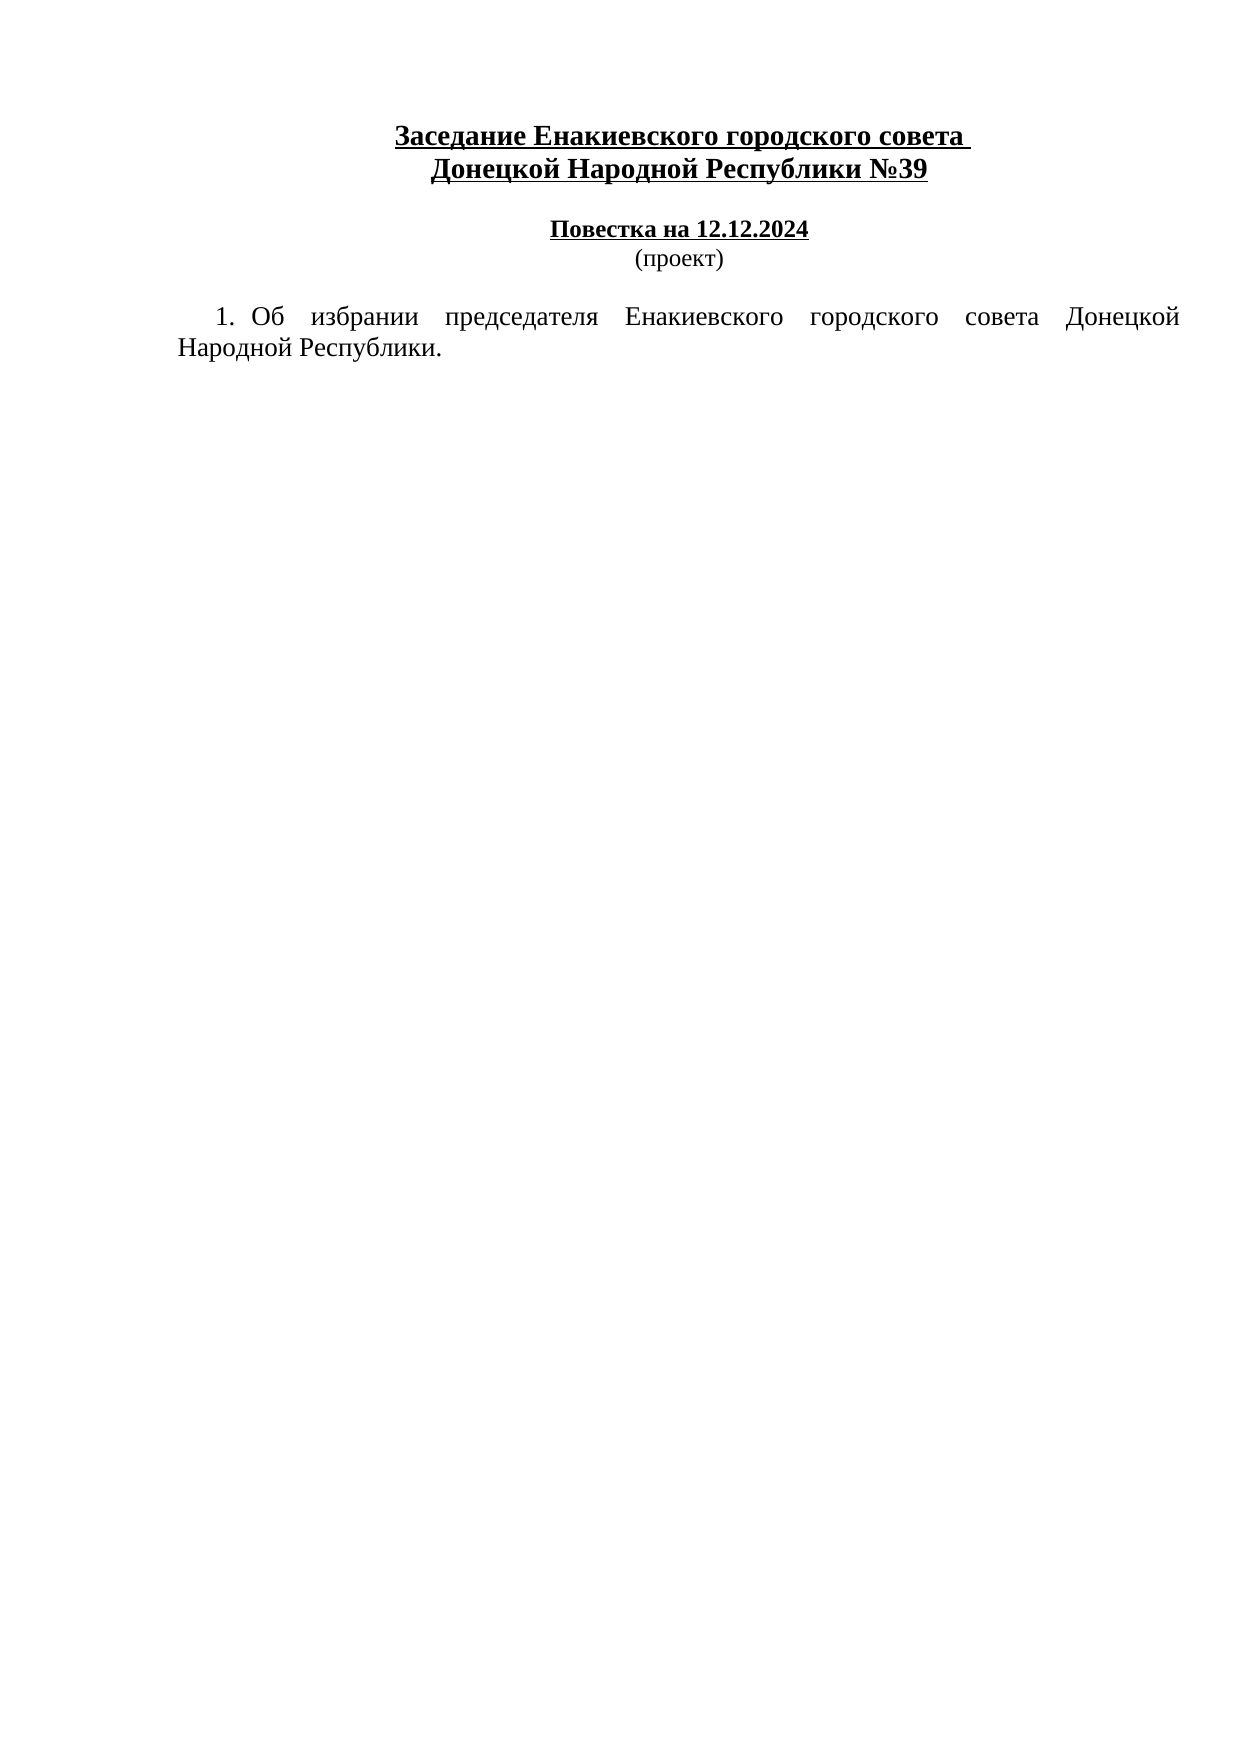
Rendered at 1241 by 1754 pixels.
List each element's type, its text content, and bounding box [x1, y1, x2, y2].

title Об избрании председателя Енакиевского городского совета Донецкой Народной Республики. [177, 300, 1181, 362]
text Повестка на 12.12.2024 [177, 214, 1181, 243]
text (проект) [177, 243, 1181, 271]
text Донецкой Народной Республики №39 [177, 152, 1181, 185]
text Заседание Енакиевского городского совета [177, 118, 1181, 152]
